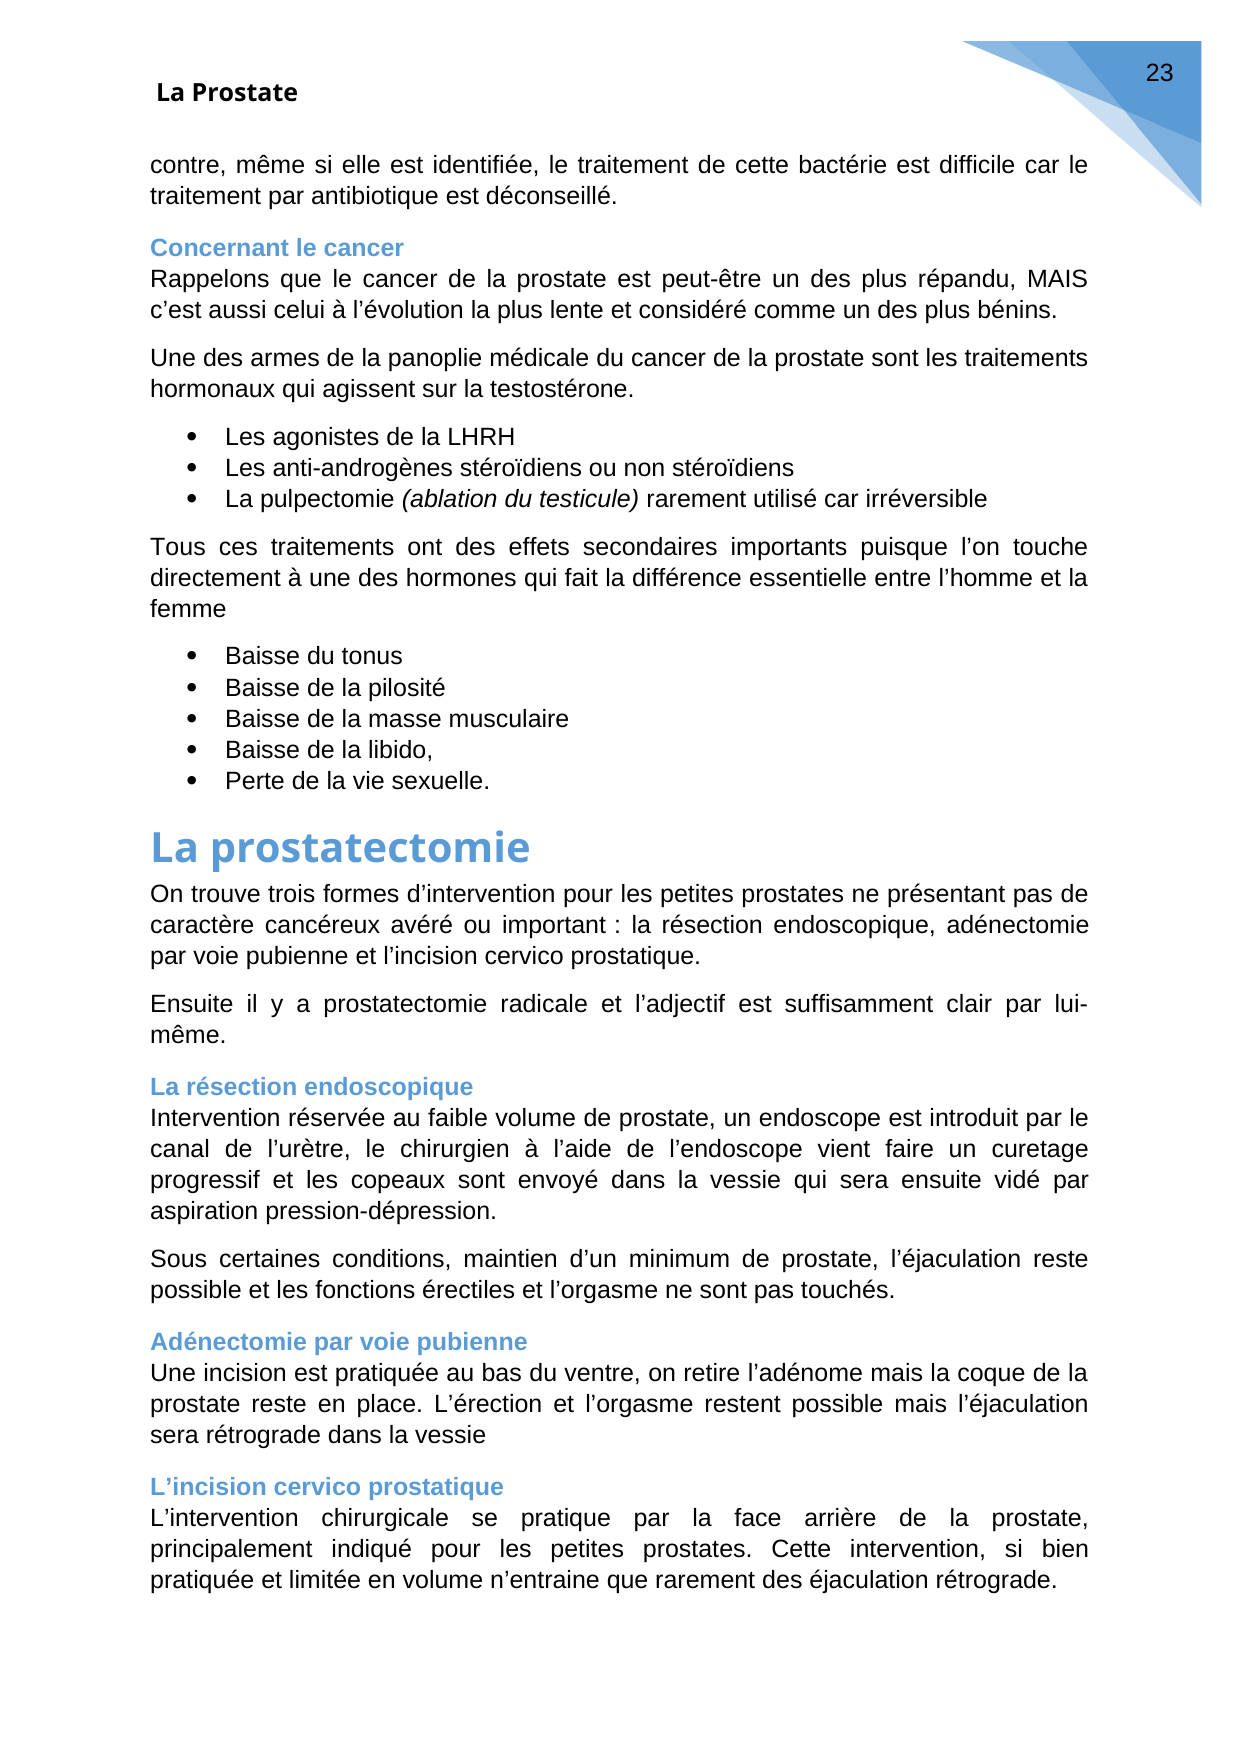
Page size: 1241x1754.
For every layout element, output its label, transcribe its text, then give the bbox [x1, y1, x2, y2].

list Baisse du tonus [187, 641, 1090, 670]
list Les anti-androgènes stéroïdiens ou non stéroïdiens [187, 453, 1090, 481]
text Une des armes de la panoplie médicale du cancer de la prostate sont les traitements hormonaux qui agissent sur la testostérone. [150, 343, 1090, 402]
list La pulpectomie (ablation du testicule) rarement utilisé car irréversible [187, 484, 1090, 513]
picture [962, 41, 1202, 207]
subtitle Concernant le cancer [150, 233, 1090, 262]
text Sous certaines conditions, maintien d’un minimum de prostate, l’éjaculation reste possible et les fonctions érectiles et l’orgasme ne sont pas touchés. [150, 1244, 1090, 1303]
list Perte de la vie sexuelle. [187, 766, 1090, 795]
text Tous ces traitements ont des effets secondaires importants puisque l’on touche directement à une des hormones qui fait la différence essentielle entre l’homme et la femme [150, 532, 1090, 622]
text On trouve trois formes d’intervention pour les petites prostates ne présentant pas de caractère cancéreux avéré ou important : la résection endoscopique, adénectomie par voie pubienne et l’incision cervico prostatique. [150, 879, 1090, 970]
text Une incision est pratiquée au bas du ventre, on retire l’adénome mais la coque de la prostate reste en place. L’érection et l’orgasme restent possible mais l’éjaculation sera rétrograde dans la vessie [150, 1358, 1090, 1448]
text Ensuite il y a prostatectomie radicale et l’adjectif est suffisamment clair par lui-même. [150, 989, 1090, 1049]
list Les agonistes de la LHRH [187, 421, 1090, 450]
subtitle La résection endoscopique [150, 1072, 1090, 1101]
list Baisse de la masse musculaire [187, 704, 1090, 732]
list Baisse de la libido, [187, 735, 1090, 764]
text L’intervention chirurgicale se pratique par la face arrière de la prostate, principalement indiqué pour les petites prostates. Cette intervention, si bien pratiquée et limitée en volume n’entraine que rarement des éjaculation rétrograde. [150, 1503, 1090, 1593]
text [150, 150, 1090, 210]
list Baisse de la pilosité [187, 672, 1090, 701]
text Rappelons que le cancer de la prostate est peut-être un des plus répandu, MAIS c’est aussi celui à l’évolution la plus lente et considéré comme un des plus bénins. [150, 264, 1090, 324]
subtitle L’incision cervico prostatique [150, 1472, 1090, 1500]
subtitle Adénectomie par voie pubienne [150, 1327, 1090, 1355]
subtitle La prostatectomie [150, 818, 1090, 875]
text Intervention réservée au faible volume de prostate, un endoscope est introduit par le canal de l’urètre, le chirurgien à l’aide de l’endoscope vient faire un curetage progressif et les copeaux sont envoyé dans la vessie qui sera ensuite vidé par aspiration pression-dépression. [150, 1103, 1090, 1225]
